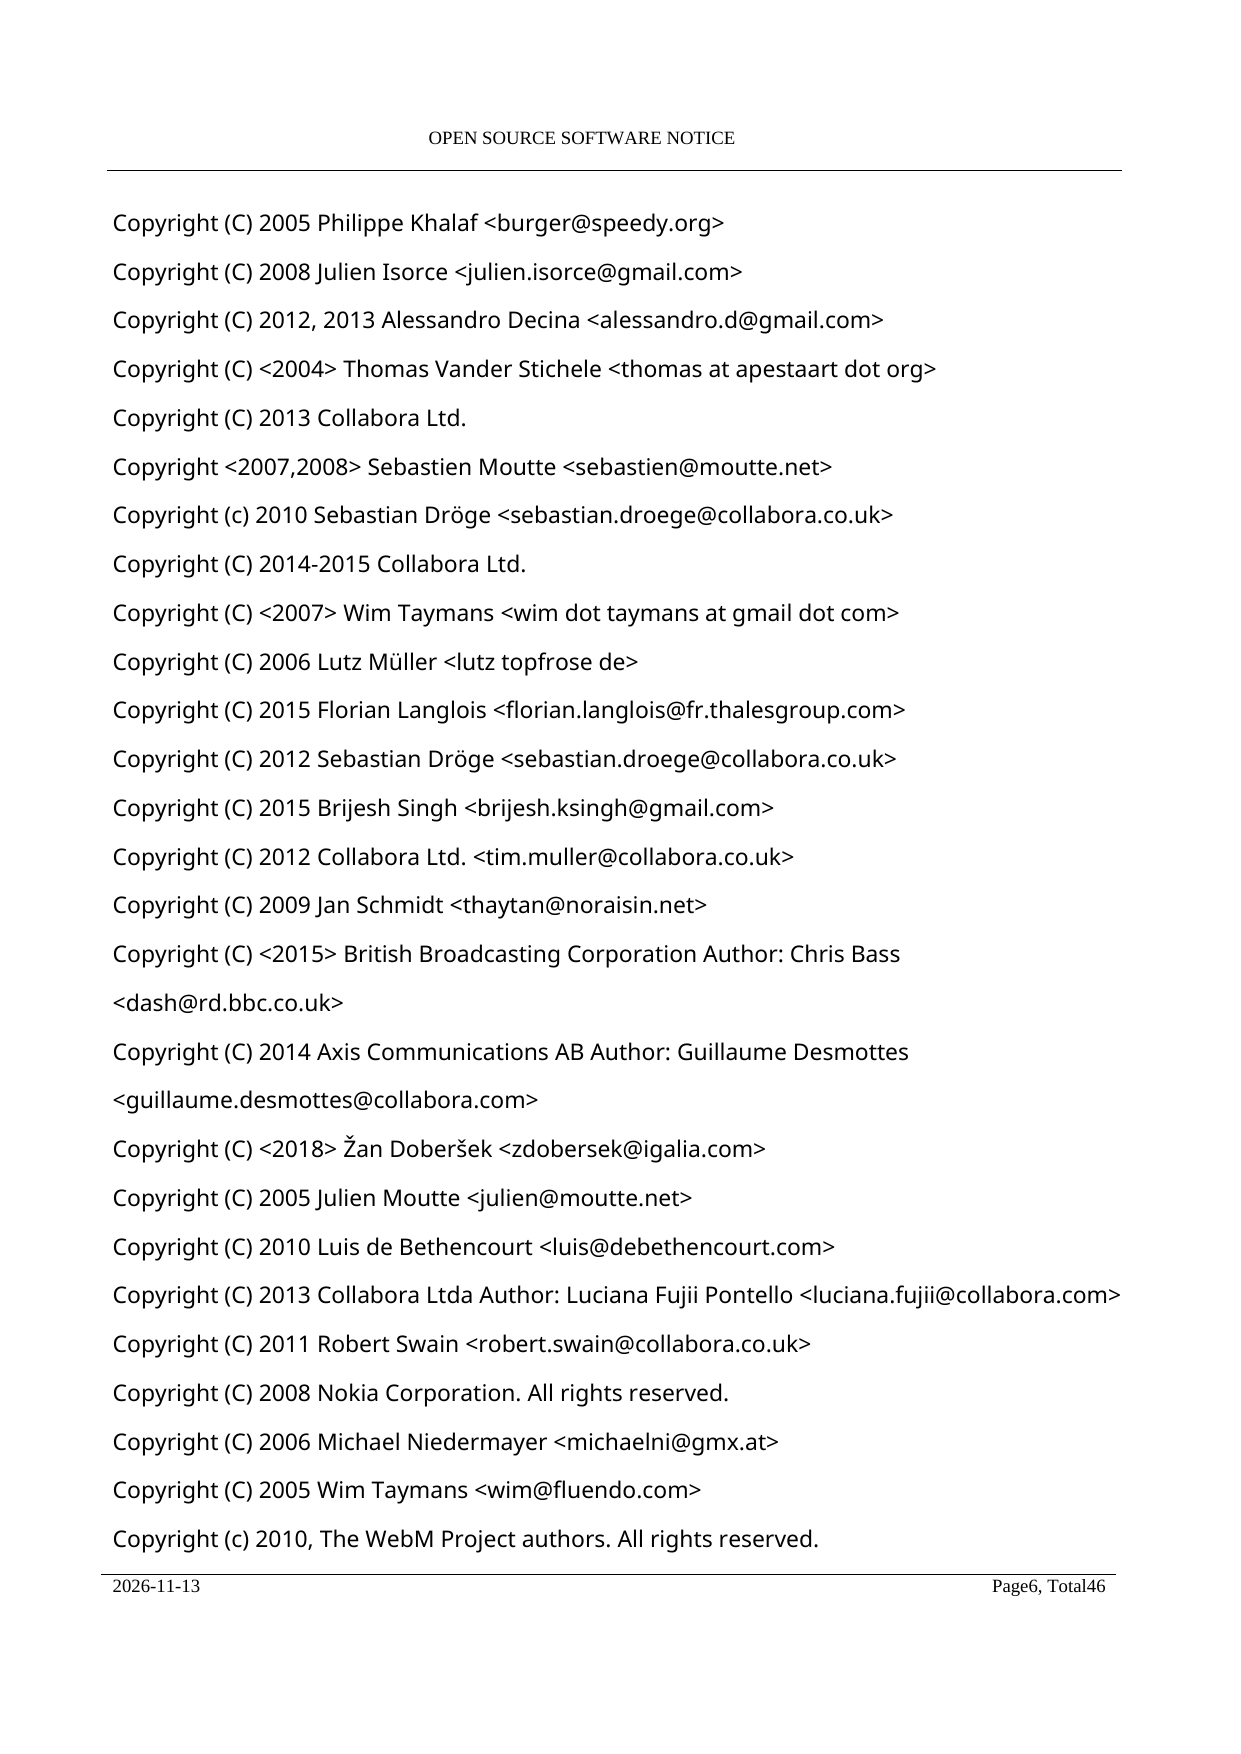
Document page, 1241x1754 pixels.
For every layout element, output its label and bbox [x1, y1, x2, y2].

text [112, 206, 1128, 1555]
